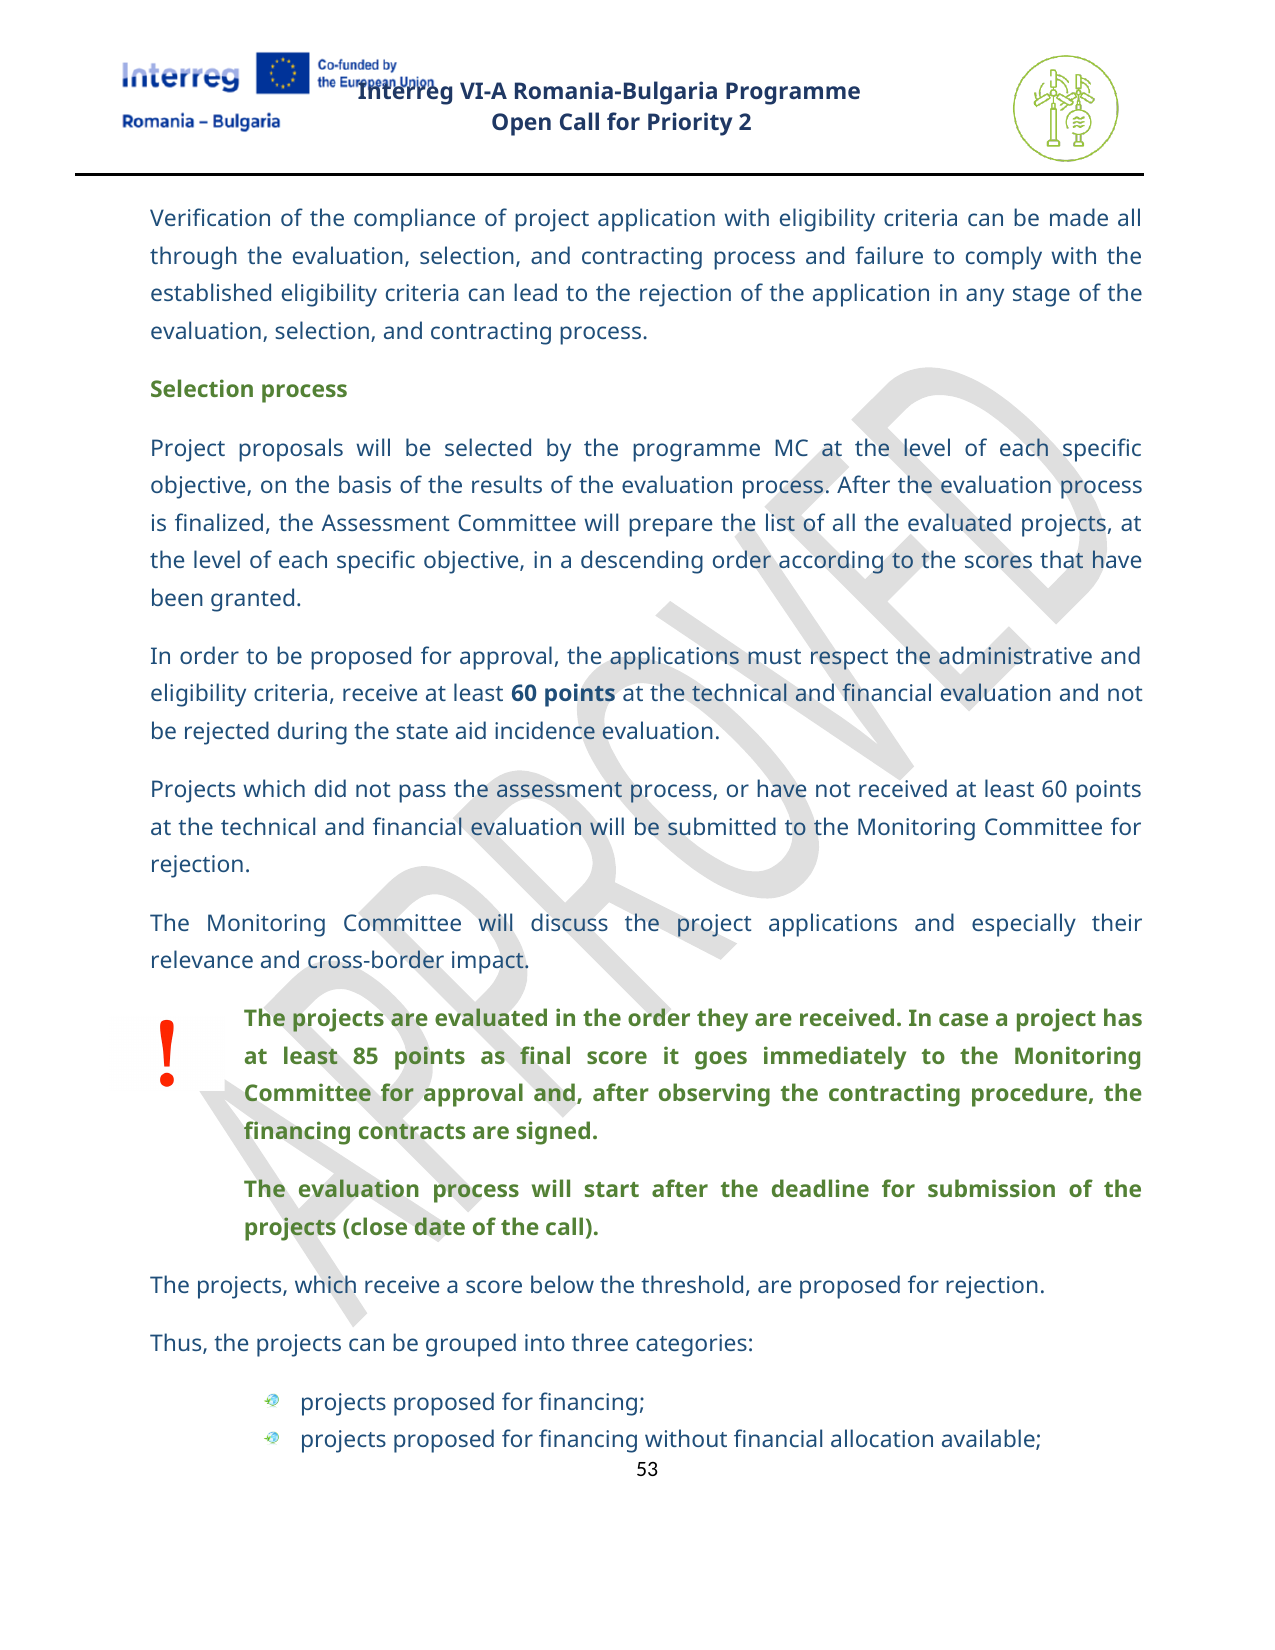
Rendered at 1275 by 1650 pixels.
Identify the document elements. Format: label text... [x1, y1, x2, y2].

picture [263, 1431, 279, 1448]
picture [1012, 54, 1119, 162]
text The projects are evaluated in the order they are received. In case a project has at least 85 points as final score it goes immediately to the Monitoring Committee for approval and, after observing the contracting procedure, the financing contracts are signed. [244, 1002, 1144, 1146]
text Verification of the compliance of project application with eligibility criteria can be made all through the evaluation, selection, and contracting process and failure to comply with the established eligibility criteria can lead to the rejection of the application in any stage of the evaluation, selection, and contracting process. [150, 202, 1144, 346]
text Thus, the projects can be grouped into three categories: [150, 1327, 1144, 1358]
text The Monitoring Committee will discuss the project applications and especially their relevance and cross-border impact. [150, 906, 1144, 975]
text The evaluation process will start after the deadline for submission of the projects (close date of the call). [244, 1173, 1144, 1242]
text The projects, which receive a score below the threshold, are proposed for rejection. [150, 1269, 1144, 1300]
list projects proposed for financing without financial allocation available; [262, 1423, 1144, 1454]
picture [121, 49, 435, 139]
picture [109, 1016, 225, 1091]
picture [263, 1393, 279, 1411]
list projects proposed for financing; [262, 1386, 1144, 1417]
text Projects which did not pass the assessment process, or have not received at least 60 points at the technical and financial evaluation will be submitted to the Monitoring Committee for rejection. [150, 773, 1144, 879]
text Project proposals will be selected by the programme MC at the level of each specific objective, on the basis of the results of the evaluation process. After the evaluation process is finalized, the Assessment Committee will prepare the list of all the evaluated projects, at the level of each specific objective, in a descending order according to the scores that have been granted. [150, 431, 1144, 613]
text Selection process [150, 373, 1144, 404]
text In order to be proposed for approval, the applications must respect the administrative and eligibility criteria, receive at least 60 points at the technical and financial evaluation and not be rejected during the state aid incidence evaluation. [150, 640, 1144, 746]
